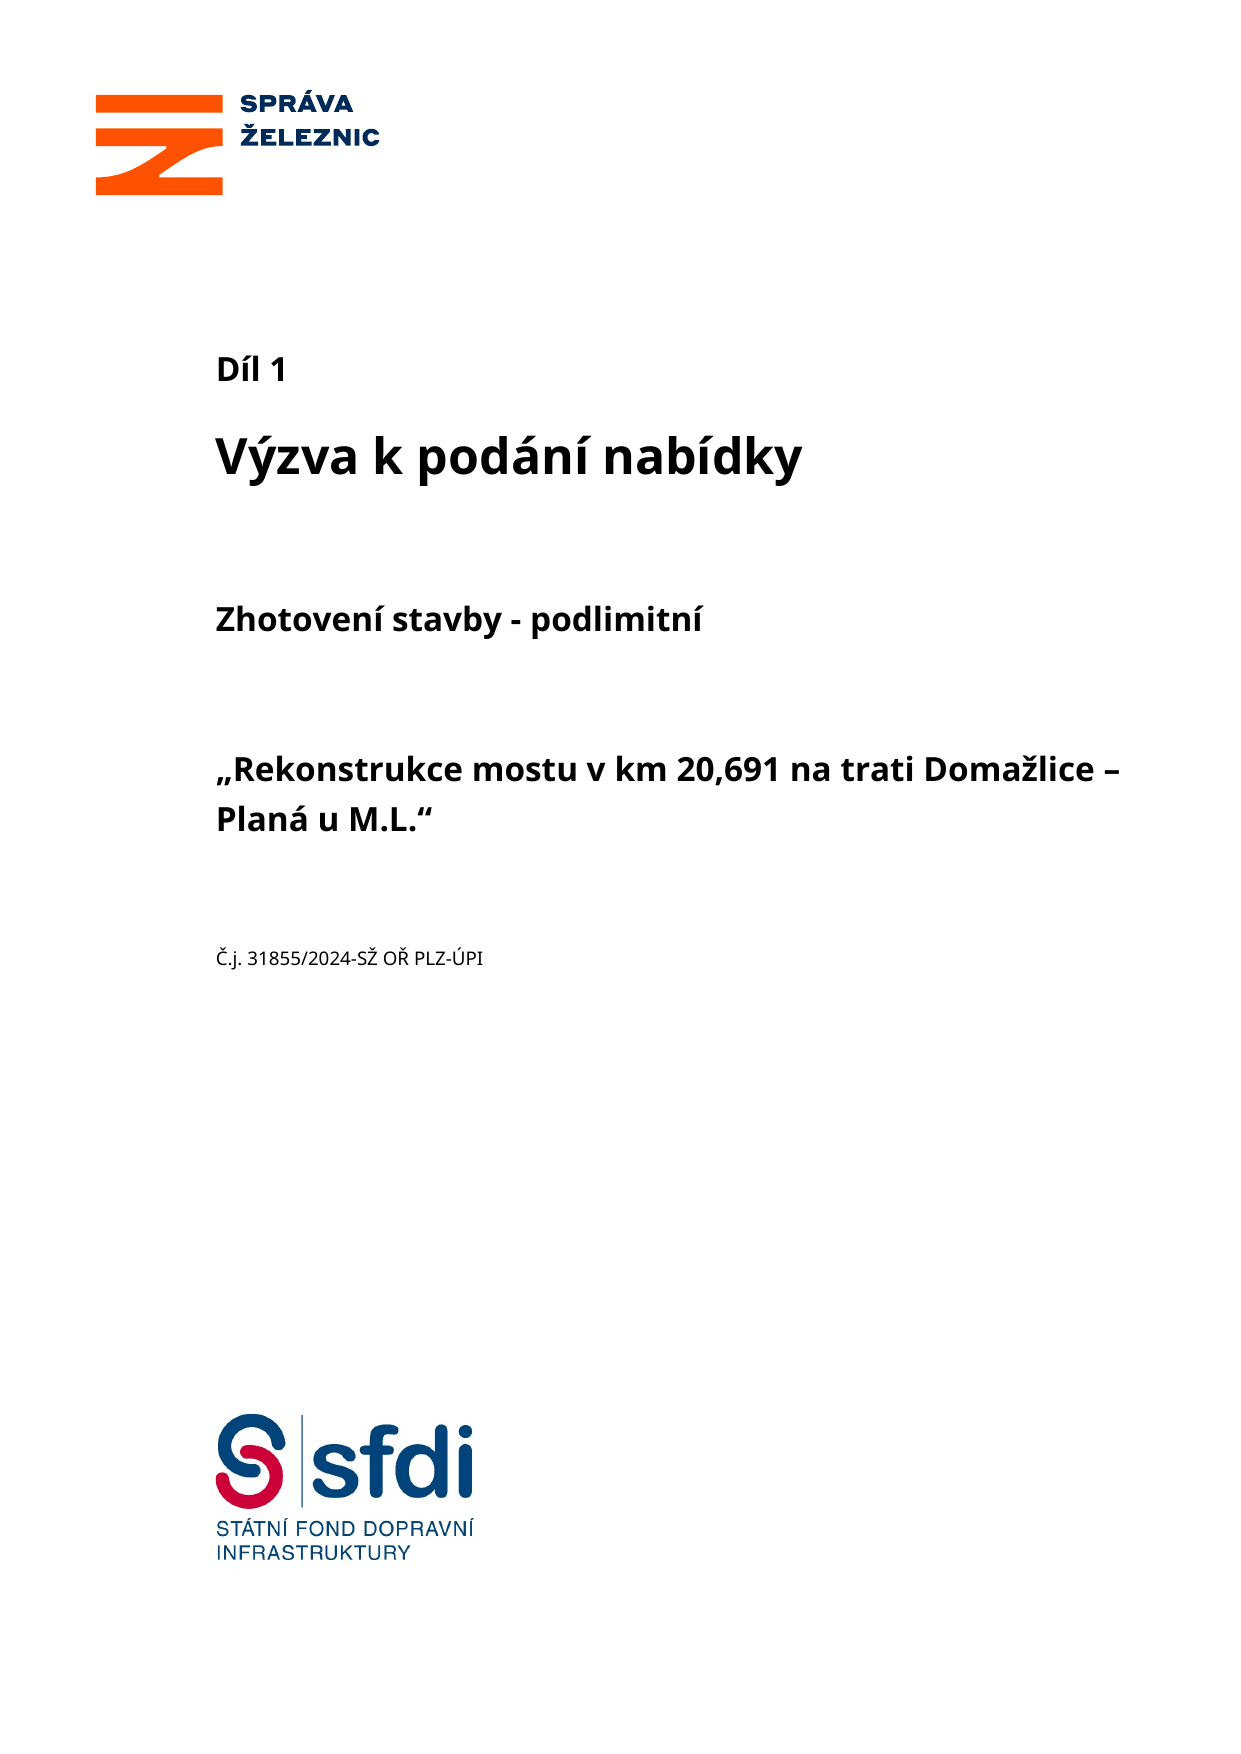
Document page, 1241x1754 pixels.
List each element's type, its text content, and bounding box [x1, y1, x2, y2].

picture [215, 1411, 474, 1560]
text Díl 1 [216, 346, 1122, 391]
text Výzva k podání nabídky [216, 421, 1122, 489]
text Zhotovení stavby - podlimitní [216, 596, 1122, 641]
list Č.j. 31855/2024-SŽ OŘ PLZ-ÚPI [216, 945, 1122, 971]
text „Rekonstrukce mostu v km 20,691 na trati Domažlice – Planá u M.L.“ [216, 746, 1122, 841]
